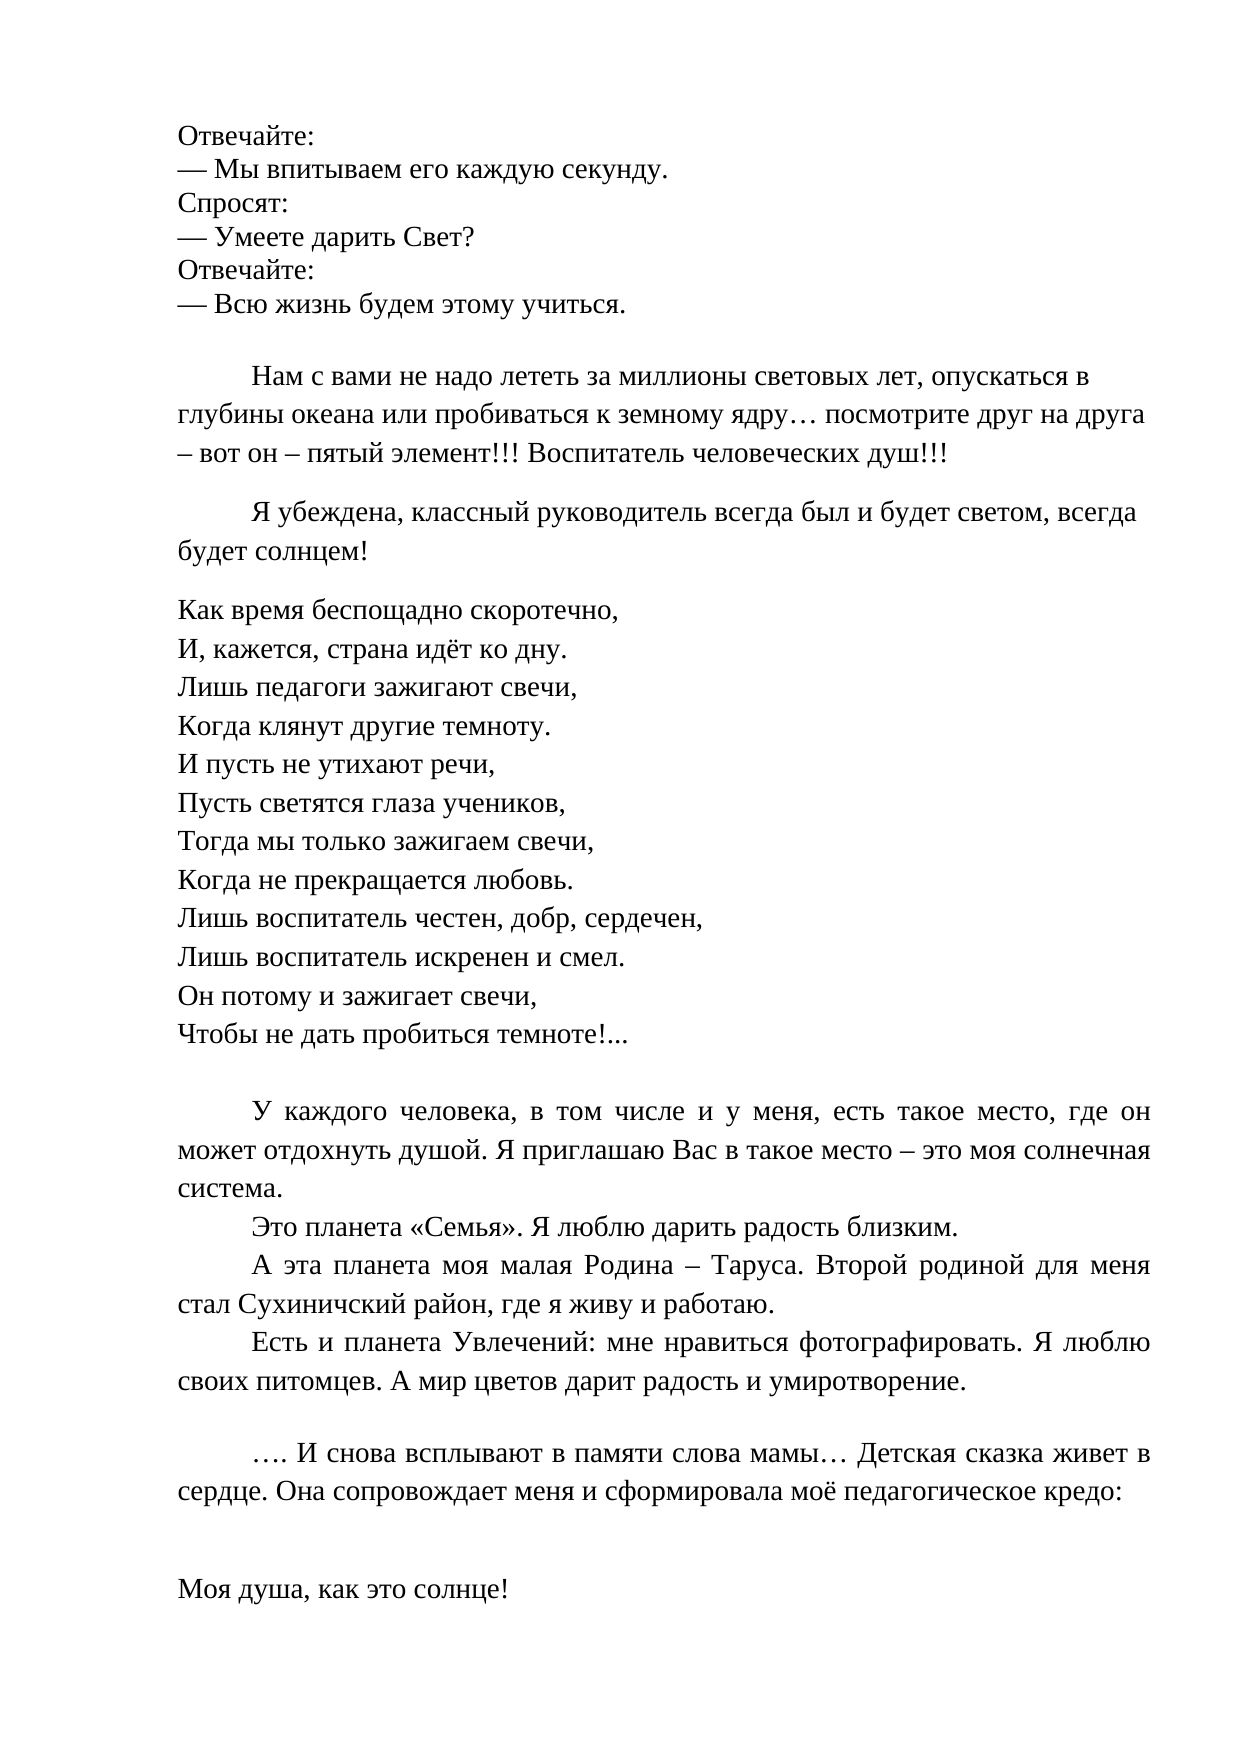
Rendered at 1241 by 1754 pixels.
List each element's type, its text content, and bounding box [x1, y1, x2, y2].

text Когда не прекращается любовь. [177, 862, 1152, 896]
text Пусть светятся глаза учеников, [177, 785, 1152, 818]
text — Мы впитываем его каждую секунду. [177, 152, 1152, 185]
text Лишь воспитатель искренен и смел. [177, 939, 1152, 973]
text Когда клянут другие темноту. [177, 708, 1152, 741]
text Моя душа, как это солнце! [177, 1571, 1152, 1605]
text Чтобы не дать пробиться темноте!... [177, 1016, 1152, 1050]
text — Всю жизнь будем этому учиться. [177, 286, 1152, 319]
text Лишь педагоги зажигают свечи, [177, 669, 1152, 703]
text Спросят: [177, 185, 1152, 219]
text Есть и планета Увлечений: мне нравиться фотографировать. Я люблю своих питомцев. А мир цветов дарит радость и умиротворение. [177, 1324, 1152, 1397]
text Отвечайте: [177, 252, 1152, 286]
text Нам с вами не надо лететь за миллионы световых лет, опускаться в глубины океана или пробиваться к земному ядру… посмотрите друг на друга – вот он – пятый элемент!!! Воспитатель человеческих душ!!! [177, 358, 1152, 468]
text И пусть не утихают речи, [177, 746, 1152, 780]
text Лишь воспитатель честен, добр, сердечен, [177, 901, 1152, 934]
text Я убеждена, классный руководитель всегда был и будет светом, всегда будет солнцем! [177, 494, 1152, 566]
text А эта планета моя малая Родина – Таруса. Второй родиной для меня стал Сухиничский район, где я живу и работаю. [177, 1247, 1152, 1319]
text …. И снова всплывают в памяти слова мамы… Детская сказка живет в сердце. Она сопровождает меня и сформировала моё педагогическое кредо: [177, 1435, 1152, 1507]
text Тогда мы только зажигаем свечи, [177, 823, 1152, 857]
text — Умеете дарить Свет? [177, 219, 1152, 252]
text У каждого человека, в том числе и у меня, есть такое место, где он может отдохнуть душой. Я приглашаю Вас в такое место – это моя солнечная система. [177, 1093, 1152, 1204]
text Как время беспощадно скоротечно, [177, 592, 1152, 626]
text Он потому и зажигает свечи, [177, 978, 1152, 1011]
text Отвечайте: [177, 118, 1152, 152]
text И, кажется, страна идёт ко дну. [177, 631, 1152, 664]
text Это планета «Семья». Я люблю дарить радость близким. [177, 1209, 1152, 1242]
